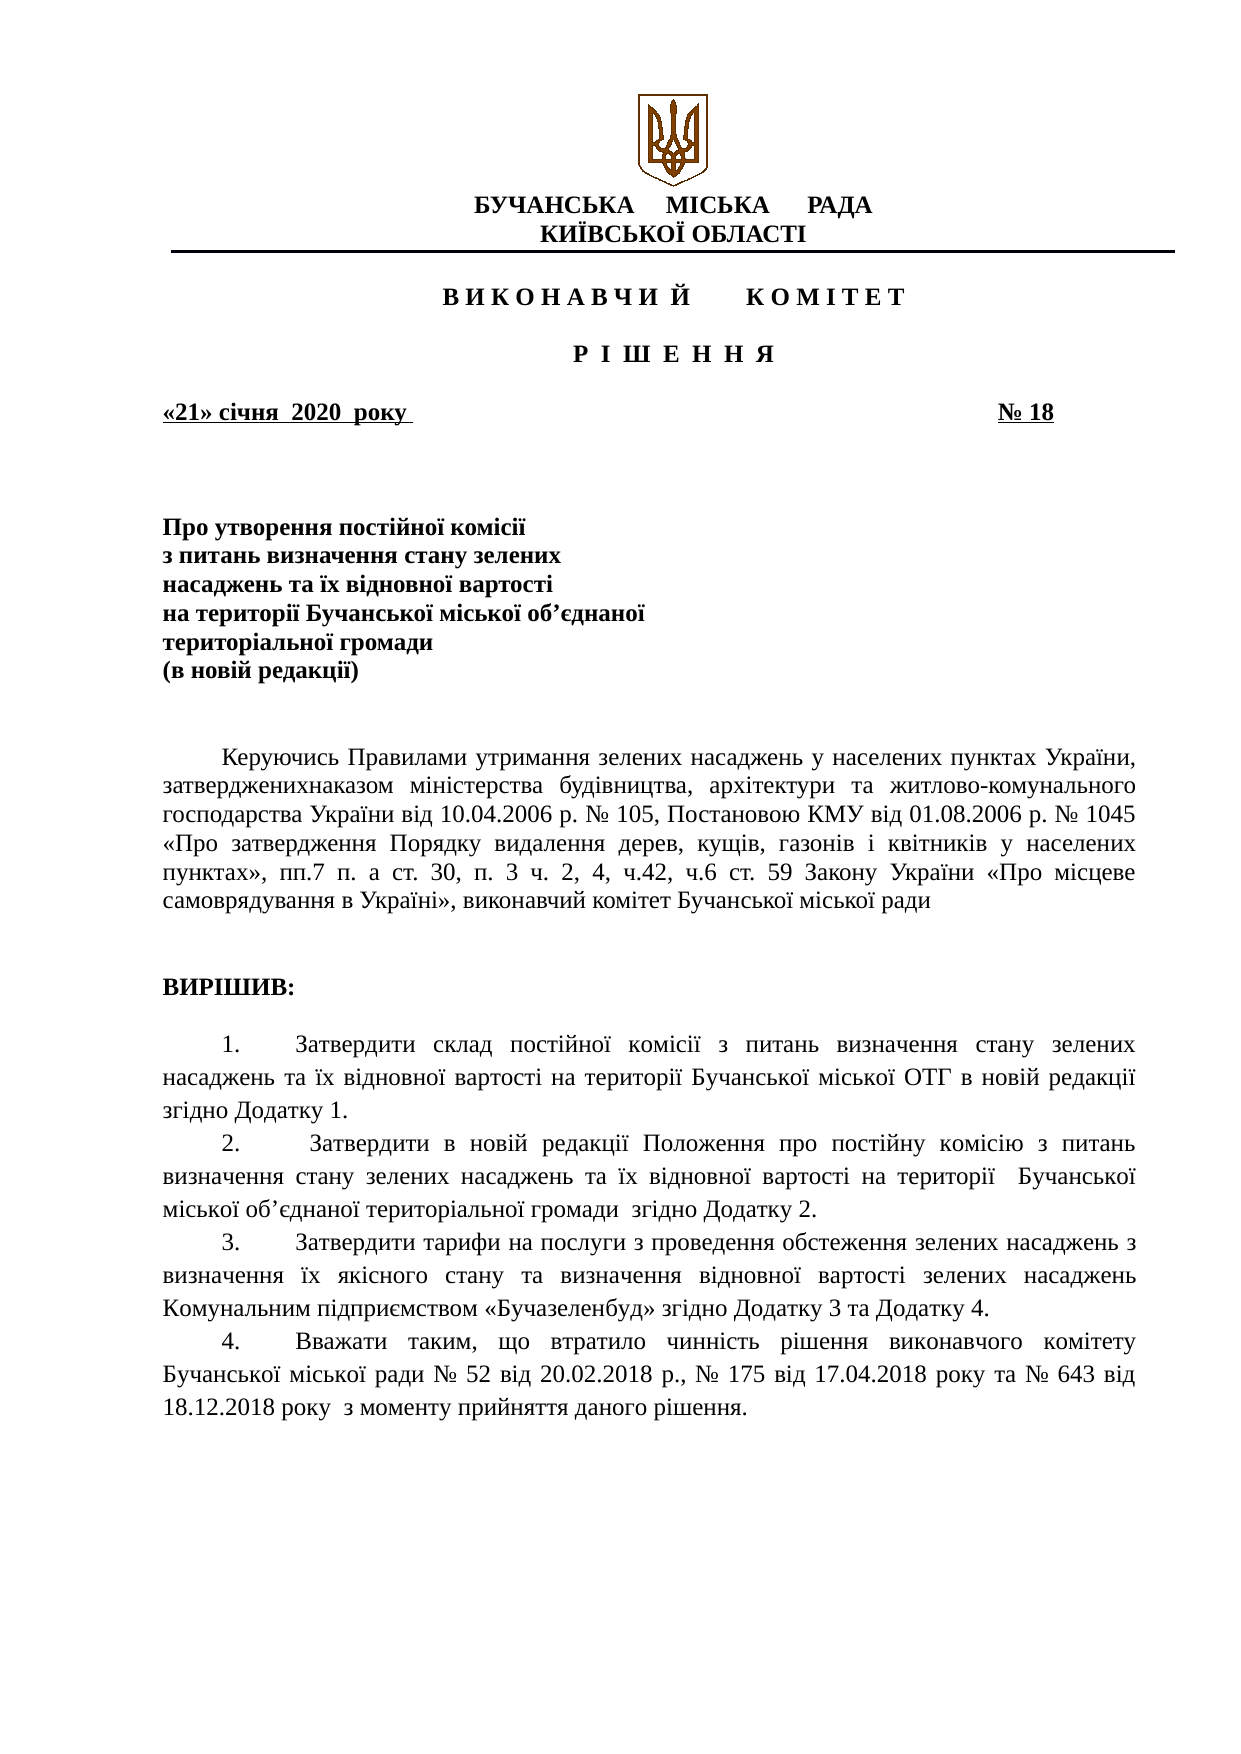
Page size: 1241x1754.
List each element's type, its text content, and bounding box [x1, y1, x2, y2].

picture [631, 88, 716, 191]
list Затвердити в новій редакції Положення про постійну комісію з питань визначення стану зелених насаджень та їх відновної вартості на території Бучанської міської об’єднаної територіальної громади згідно Додатку 2. [162, 1128, 1137, 1223]
text територіальної громади [162, 627, 1137, 655]
text КИЇВСЬКОЇ ОБЛАСТІ [171, 219, 1175, 250]
text В И К О Н А В Ч И Й К О М І Т Е Т [148, 282, 1152, 310]
list Затвердити тарифи на послуги з проведення обстеження зелених насаджень з визначення їх якісного стану та визначення відновної вартості зелених насаджень Комунальним підприємством «Бучазеленбуд» згідно Додатку 3 та Додатку 4. [162, 1227, 1137, 1322]
text Р І Ш Е Н Н Я [148, 339, 1152, 368]
text «21» січня 2020 року № 18 [162, 397, 1137, 425]
text БУЧАНСЬКА МІСЬКА РАДА [148, 190, 1152, 219]
text ВИРІШИВ: [162, 972, 1137, 1000]
list Вважати таким, що втратило чинність рішення виконавчого комітету Бучанської міської ради № 52 від 20.02.2018 р., № 175 від 17.04.2018 року та № 643 від 18.12.2018 року з моменту прийняття даного рішення. [162, 1326, 1137, 1421]
text Керуючись Правилами утримання зелених насаджень у населених пунктах України, затвердженихнаказом міністерства будівництва, архітектури та житлово-комунального господарства України від 10.04.2006 р. № 105, Постановою КМУ від 01.08.2006 р. № 1045 «Про затвердження Порядку видалення дерев, кущів, газонів і квітників у населених пунктах», пп.7 п. а ст. 30, п. 3 ч. 2, 4, ч.42, ч.6 ст. 59 Закону України «Про місцеве самоврядування в Україні», виконавчий комітет Бучанської міської ради [162, 742, 1137, 914]
text Про утворення постійної комісії [162, 512, 1137, 540]
list Затвердити склад постійної комісії з питань визначення стану зелених насаджень та їх відновної вартості на території Бучанської міської ОТГ в новій редакції згідно Додатку 1. [162, 1029, 1137, 1124]
text з питань визначення стану зелених [162, 540, 1137, 569]
text насаджень та їх відновної вартості [162, 569, 1137, 598]
text (в новій редакції) [162, 655, 1137, 684]
text на території Бучанської міської об’єднаної [162, 598, 1137, 627]
